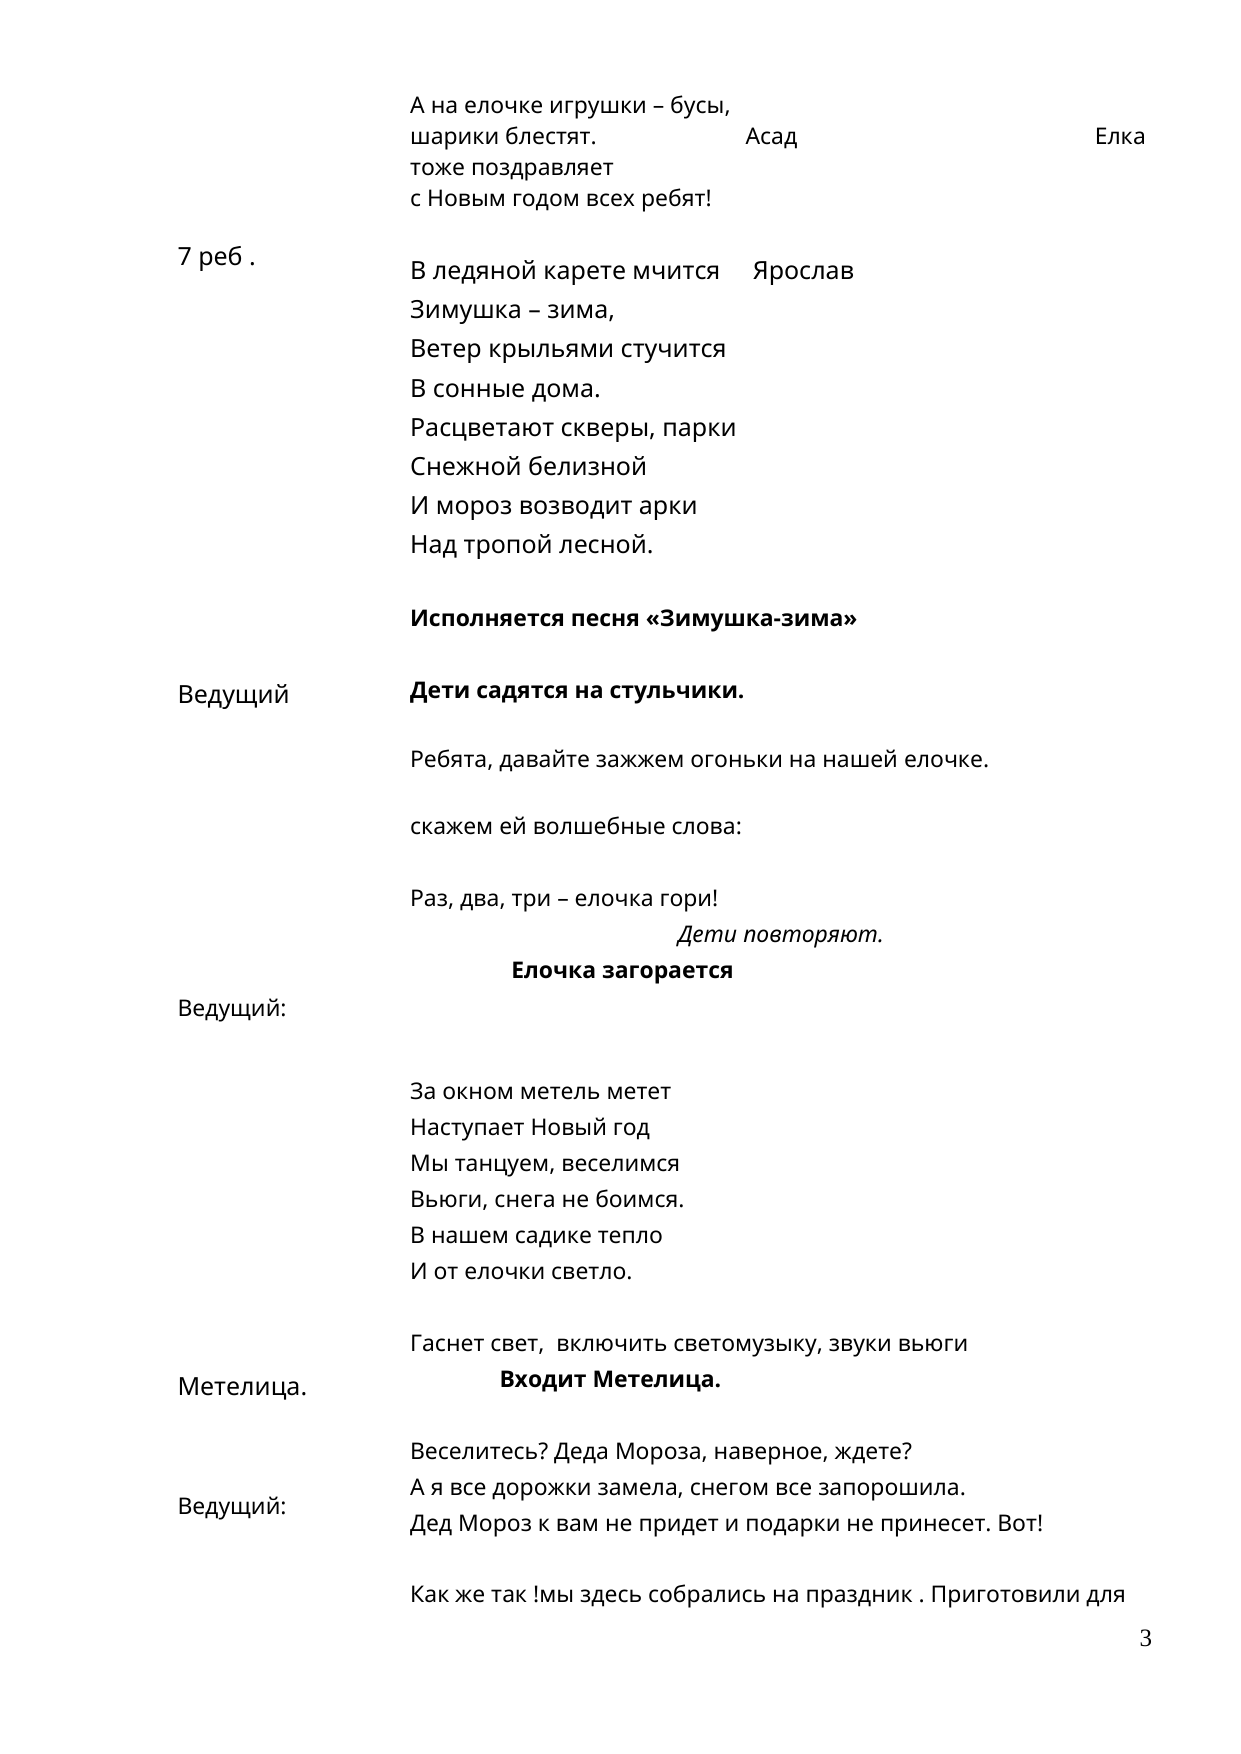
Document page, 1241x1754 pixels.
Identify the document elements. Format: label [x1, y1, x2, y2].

table_cell [399, 89, 1163, 1614]
table_cell [166, 89, 399, 1614]
